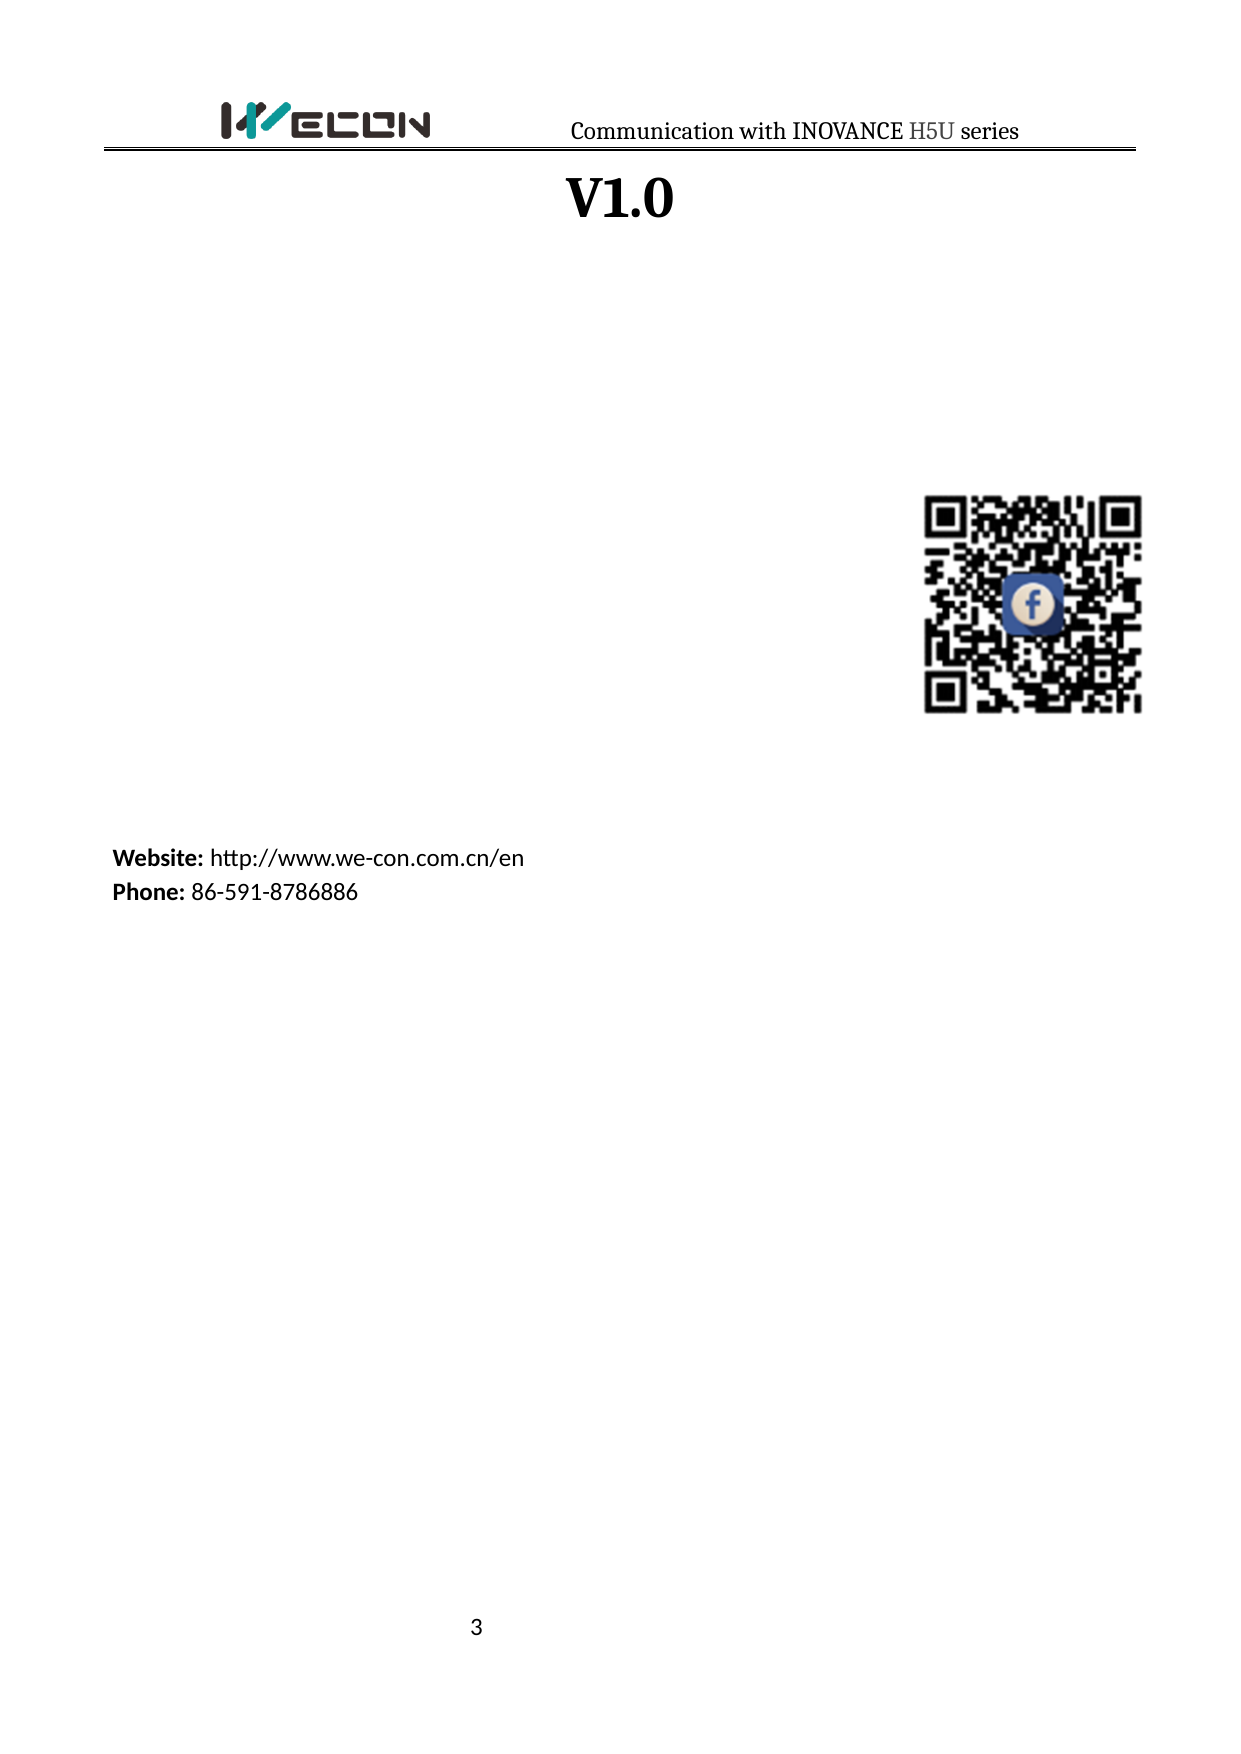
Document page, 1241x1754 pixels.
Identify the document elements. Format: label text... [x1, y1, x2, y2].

picture [221, 102, 434, 139]
text Phone: 86-591-8786886 [112, 875, 1128, 909]
text Website: http://www.we-con.com.cn/en [112, 841, 1128, 875]
text V1.0 [112, 164, 1128, 232]
picture [917, 489, 1149, 719]
